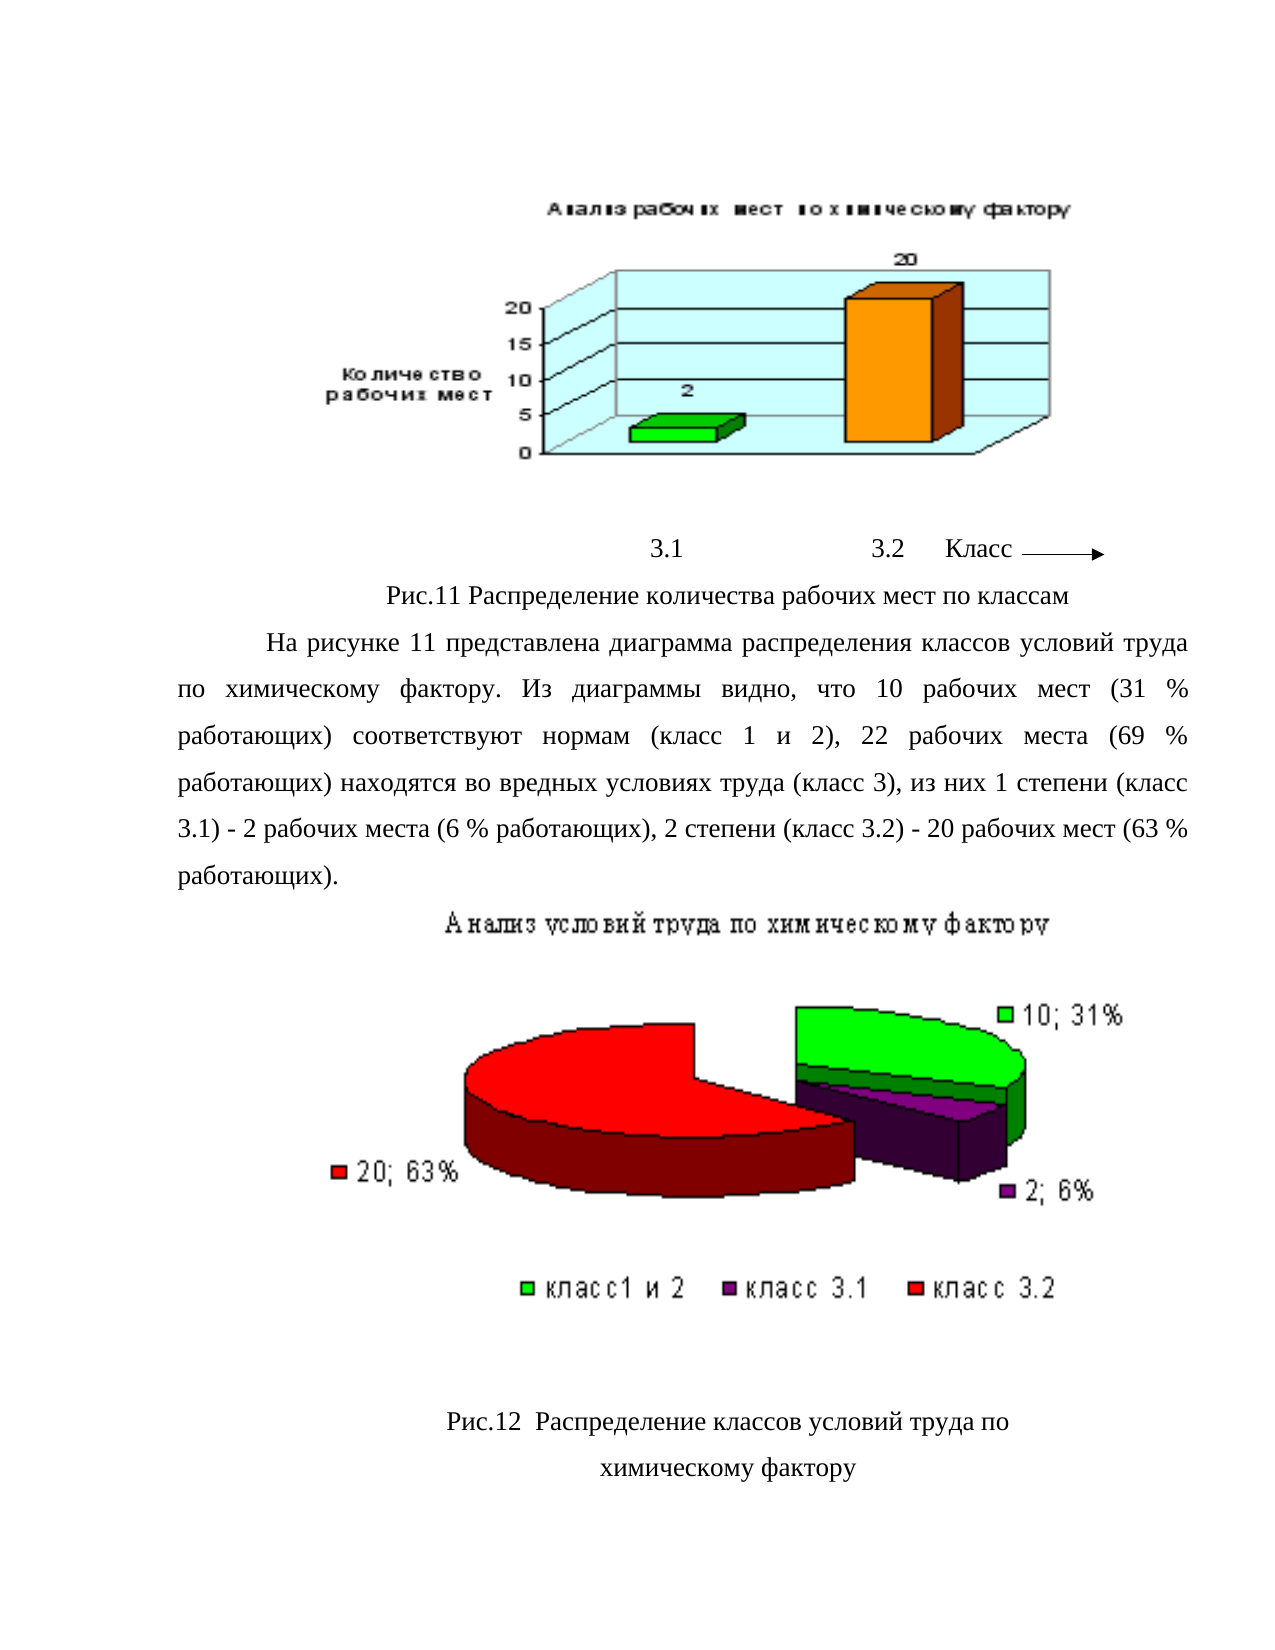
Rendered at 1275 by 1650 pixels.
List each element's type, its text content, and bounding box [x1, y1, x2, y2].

text Рис.11 Распределение количества рабочих мест по классам [177, 579, 1190, 610]
picture [325, 905, 1131, 1391]
text Рис.12 Распределение классов условий труда по [177, 1405, 1190, 1436]
picture [308, 147, 1147, 518]
text 3.1 3.2 Класс [177, 532, 1190, 564]
text химическому фактору [177, 1451, 1190, 1482]
text На рисунке 11 представлена диаграмма распределения классов условий труда по химическому фактору. Из диаграммы видно, что 10 рабочих мест (31 % работающих) соответствуют нормам (класс 1 и 2), 22 рабочих места (69 % работающих) находятся во вредных условиях труда (класс 3), из них 1 степени (класс 3.1) - 2 рабочих места (6 % работающих), 2 степени (класс 3.2) - 20 рабочих мест (63 % работающих). [177, 626, 1190, 890]
